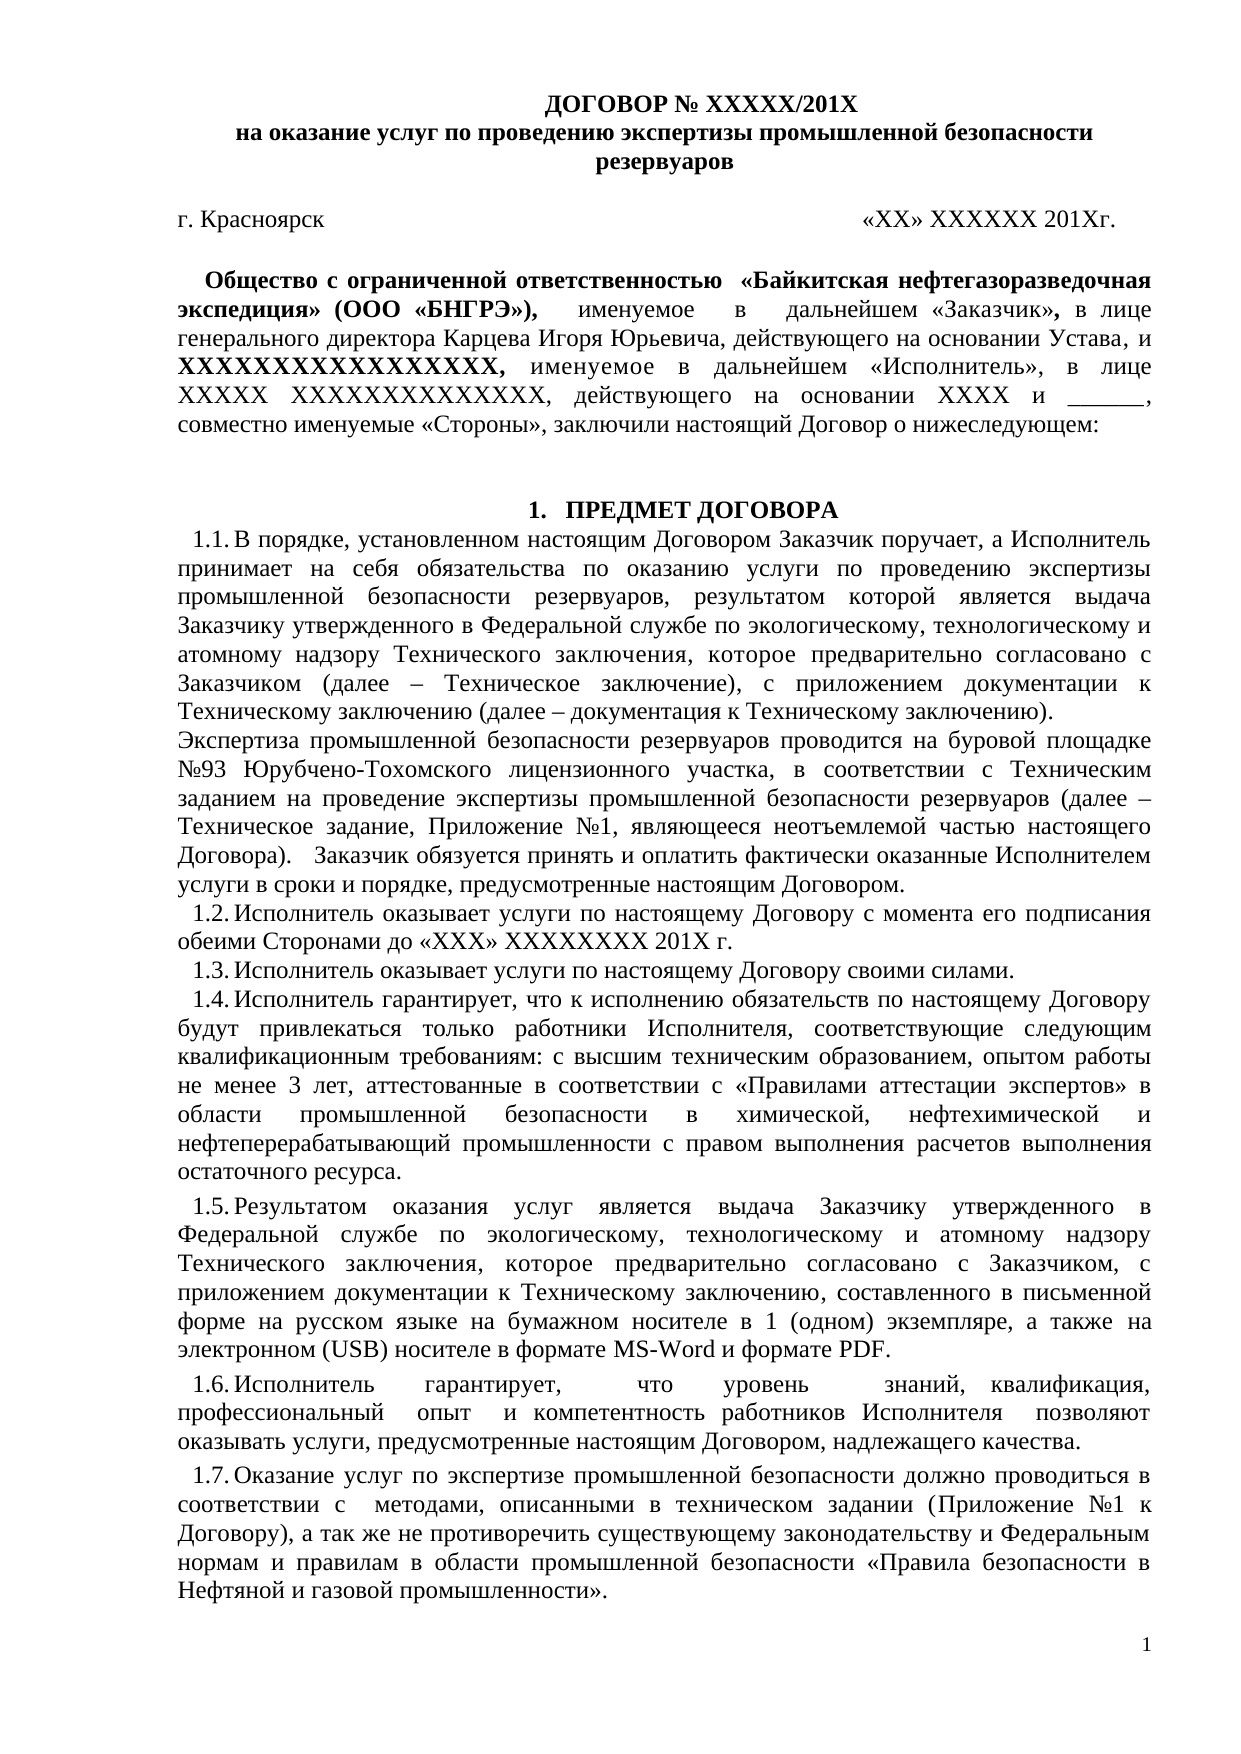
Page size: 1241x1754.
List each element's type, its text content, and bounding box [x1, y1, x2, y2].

text Общество с ограниченной ответственностью «Байкитская нефтегазоразведочная экспедиция» (ООО «БНГРЭ»), именуемое в дальнейшем «Заказчик», в лице генерального директора Карцева Игоря Юрьевича, действующего на основании Устава, и ХХХХХХХХХХХХХХХХХ, именуемое в дальнейшем «Исполнитель», в лице ХХХХХ ХХХХХХХХХХХХХХ, действующего на основании ХХХХ и ______, совместно именуемые «Стороны», заключили настоящий Договор о нижеследующем: [177, 265, 1152, 438]
text Экспертиза промышленной безопасности резервуаров проводится на буровой площадке №93 Юрубчено-Тохомского лицензионного участка, в соответствии с Техническим заданием на проведение экспертизы промышленной безопасности резервуаров (далее – Техническое задание, Приложение №1, являющееся неотъемлемой частью настоящего Договора). Заказчик обязуется принять и оплатить фактически оказанные Исполнителем услуги в сроки и порядке, предусмотренные настоящим Договором. [177, 725, 1152, 898]
list Исполнитель гарантирует, что уровень знаний, квалификация, профессиональный опыт и компетентность работников Исполнителя позволяют оказывать услуги, предусмотренные настоящим Договором, надлежащего качества. [177, 1369, 1152, 1455]
list Исполнитель оказывает услуги по настоящему Договору с момента его подписания обеими Сторонами до «ХХХ» ХХХХХХХХ 201Х г. [177, 898, 1152, 955]
list Результатом оказания услуг является выдача Заказчику утвержденного в Федеральной службе по экологическому, технологическому и атомному надзору Технического заключения, которое предварительно согласовано с Заказчиком, с приложением документации к Техническому заключению, составленного в письменной форме на русском языке на бумажном носителе в 1 (одном) экземпляре, а также на электронном (USB) носителе в формате MS-Word и формате PDF. [177, 1191, 1152, 1363]
list Исполнитель гарантирует, что к исполнению обязательств по настоящему Договору будут привлекаться только работники Исполнителя, соответствующие следующим квалификационным требованиям: с высшим техническим образованием, опытом работы не менее 3 лет, аттестованные в соответствии с «Правилами аттестации экспертов» в области промышленной безопасности в химической, нефтехимической и нефтеперерабатывающий промышленности с правом выполнения расчетов выполнения остаточного ресурса. [177, 984, 1152, 1185]
text г. Красноярск «ХХ» ХХХХХХ 201Хг. [177, 204, 1152, 232]
list В порядке, установленном настоящим Договором Заказчик поручает, а Исполнитель принимает на себя обязательства по оказанию услуги по проведению экспертизы промышленной безопасности резервуаров, результатом которой является выдача Заказчику утвержденного в Федеральной службе по экологическому, технологическому и атомному надзору Технического заключения, которое предварительно согласовано с Заказчиком (далее – Техническое заключение), с приложением документации к Техническому заключению (далее – документация к Техническому заключению). [177, 524, 1152, 725]
text на оказание услуг по проведению экспертизы промышленной безопасности резервуаров [177, 117, 1152, 175]
text ДОГОВОР № ХХХХХ/201Х [177, 89, 1152, 117]
list Оказание услуг по экспертизе промышленной безопасности должно проводиться в соответствии с методами, описанными в техническом задании (Приложение №1 к Договору), а так же не противоречить существующему законодательству и Федеральным нормам и правилам в области промышленной безопасности «Правила безопасности в Нефтяной и газовой промышленности». [177, 1461, 1152, 1604]
list Исполнитель оказывает услуги по настоящему Договору своими силами. [177, 955, 1152, 984]
list ПРЕДМЕТ ДОГОВОРА [215, 495, 1152, 524]
